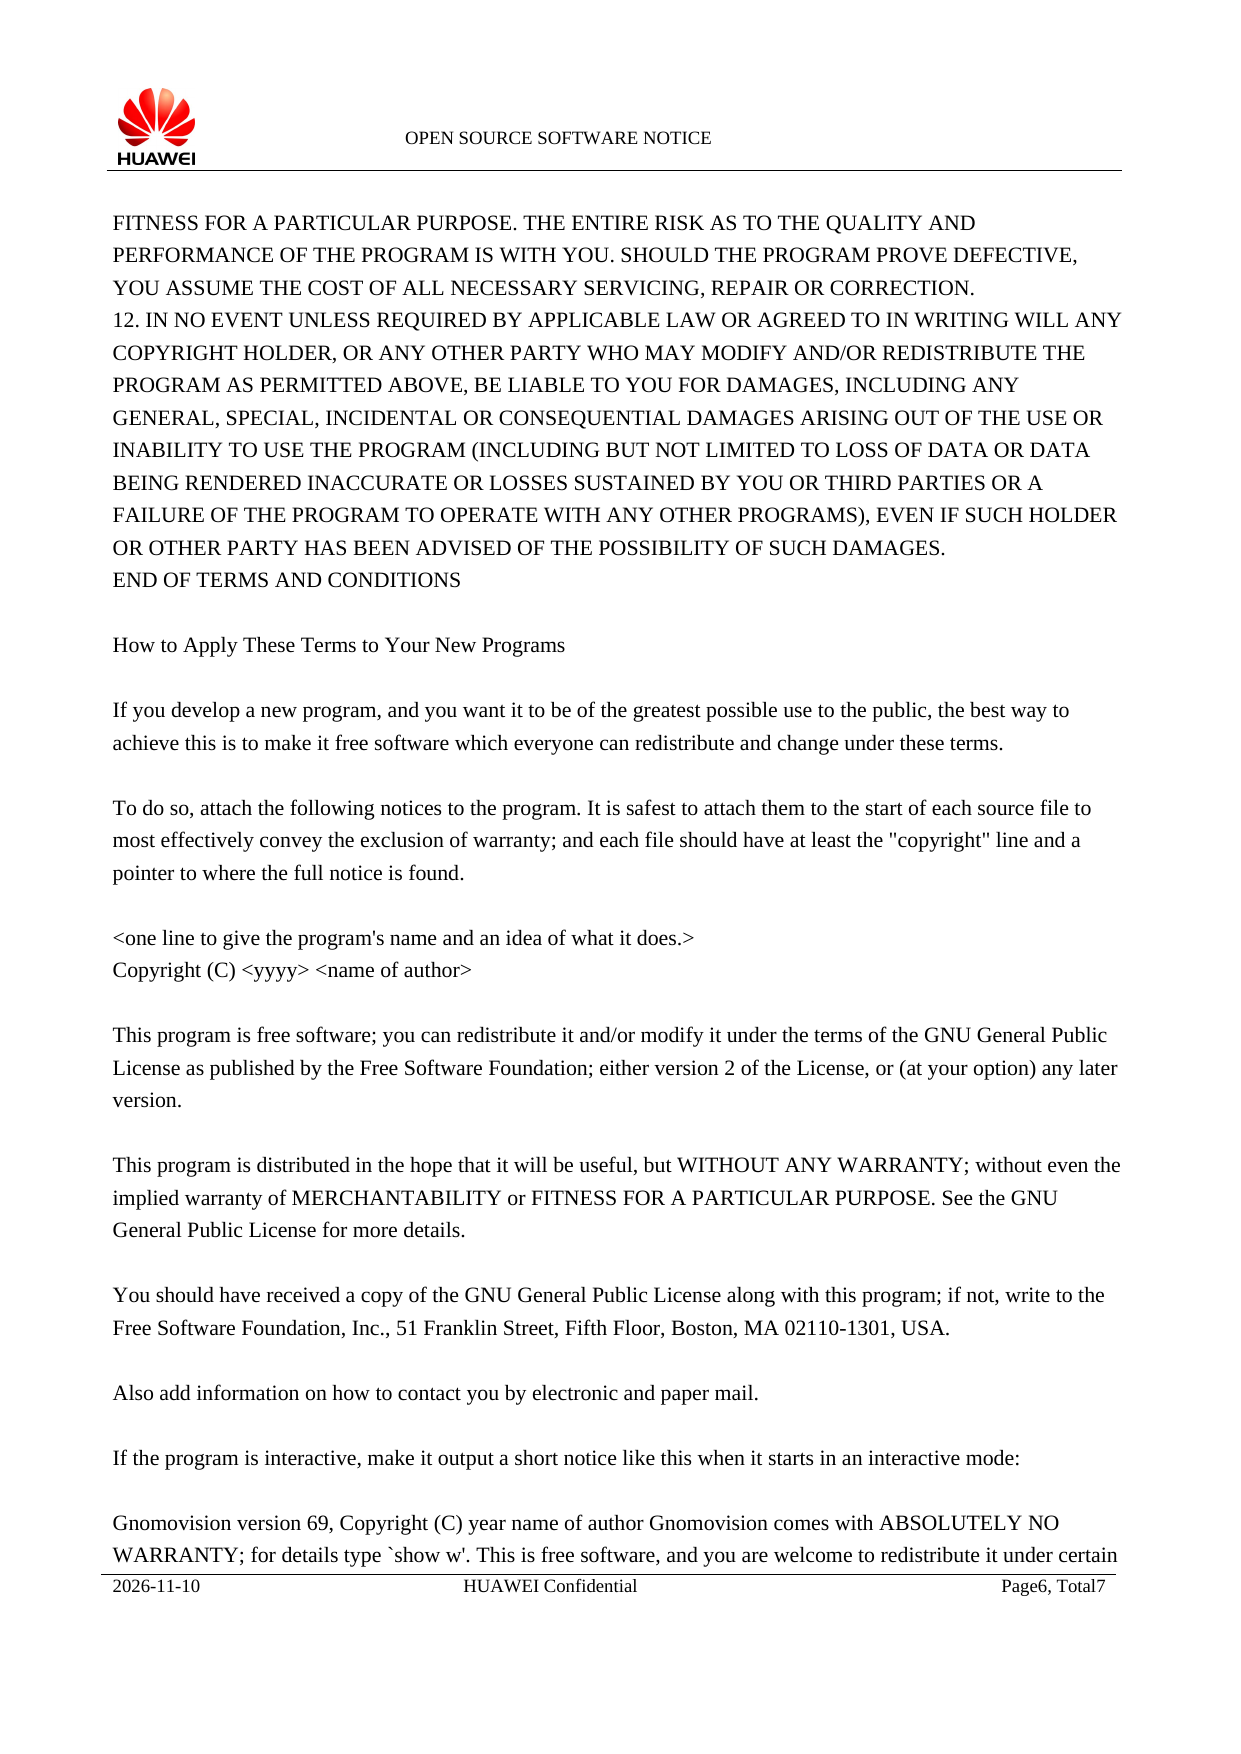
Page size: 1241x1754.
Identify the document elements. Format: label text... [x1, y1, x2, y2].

picture [118, 88, 195, 165]
